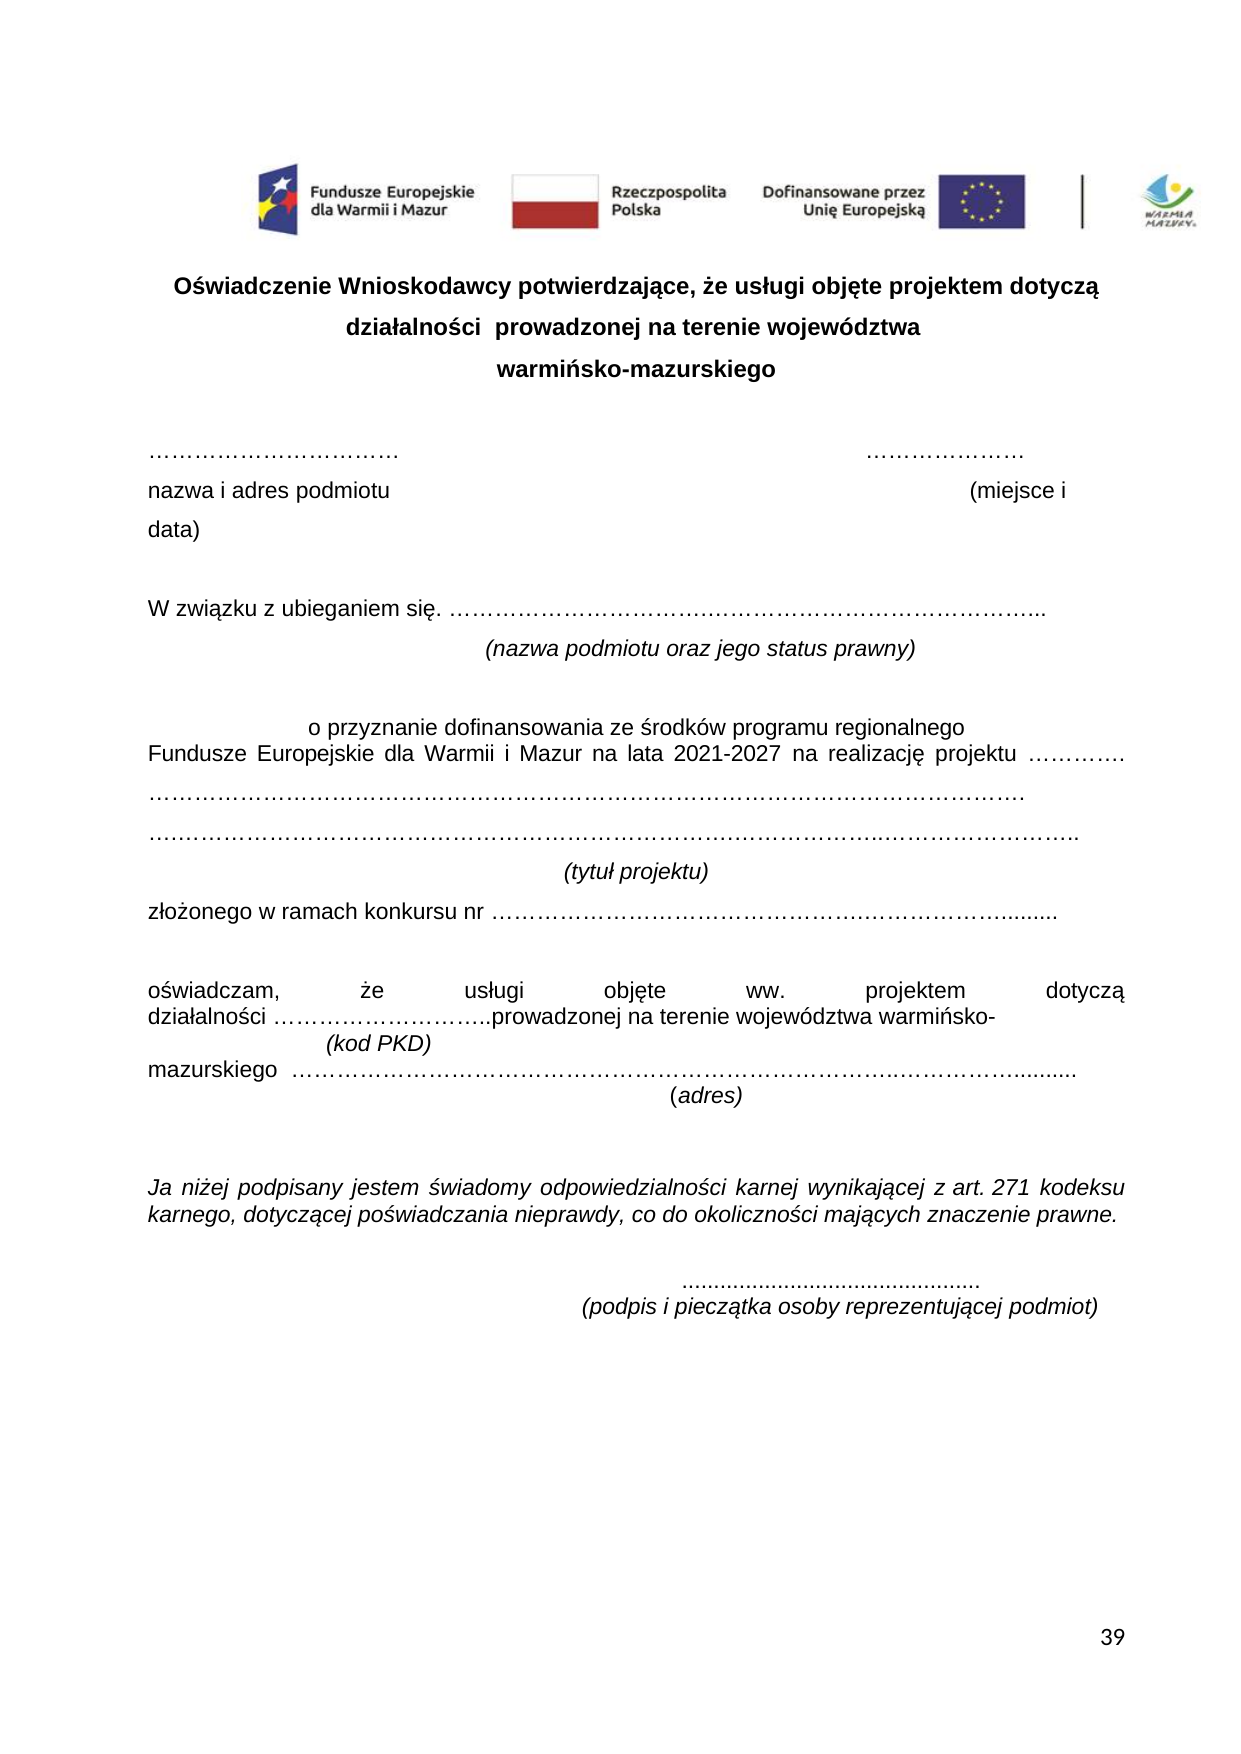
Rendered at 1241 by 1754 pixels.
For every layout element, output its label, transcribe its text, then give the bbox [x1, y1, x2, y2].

text Ja niżej podpisany jestem świadomy odpowiedzialności karnej wynikającej z art. 271 kodeksu karnego, dotyczącej poświadczania nieprawdy, co do okoliczności mających znaczenie prawne. [148, 1174, 1125, 1227]
text (tytuł projektu) [148, 858, 1125, 885]
text ….……………………………………………………………….………………..…………………….. [148, 819, 1125, 845]
text oświadczam, że usługi objęte ww. projektem dotyczą działalności ………………………..prowadzonej na terenie województwa warmińsko- [148, 977, 1125, 1029]
text (nazwa podmiotu oraz jego status prawny) [485, 634, 1125, 661]
text …………………………… ………………… [148, 437, 1125, 463]
text Fundusze Europejskie dla Warmii i Mazur na lata 2021-2027 na realizację projektu ………….……………………………………………………………………………………………………. [148, 740, 1125, 806]
text (adres) [148, 1082, 1125, 1108]
text mazurskiego ……………………………………………………………………..…………….......... [148, 1056, 1125, 1082]
text ............................................... [148, 1267, 1125, 1293]
text (podpis i pieczątka osoby reprezentującej podmiot) [148, 1293, 1125, 1319]
text (kod PKD) [148, 1029, 1125, 1056]
picture [240, 146, 1212, 249]
text nazwa i adres podmiotu (miejsce i data) [148, 477, 1125, 542]
text Oświadczenie Wnioskodawcy potwierdzające, że usługi objęte projektem dotyczą działalności prowadzonej na terenie województwa warmińsko-mazurskiego [148, 272, 1125, 382]
text o przyznanie dofinansowania ze środków programu regionalnego [148, 713, 1125, 740]
text W związku z ubieganiem się. …………………………….……………………………………... [148, 595, 1125, 621]
text złożonego w ramach konkursu nr ………………………………………….………………......... [148, 898, 1125, 924]
